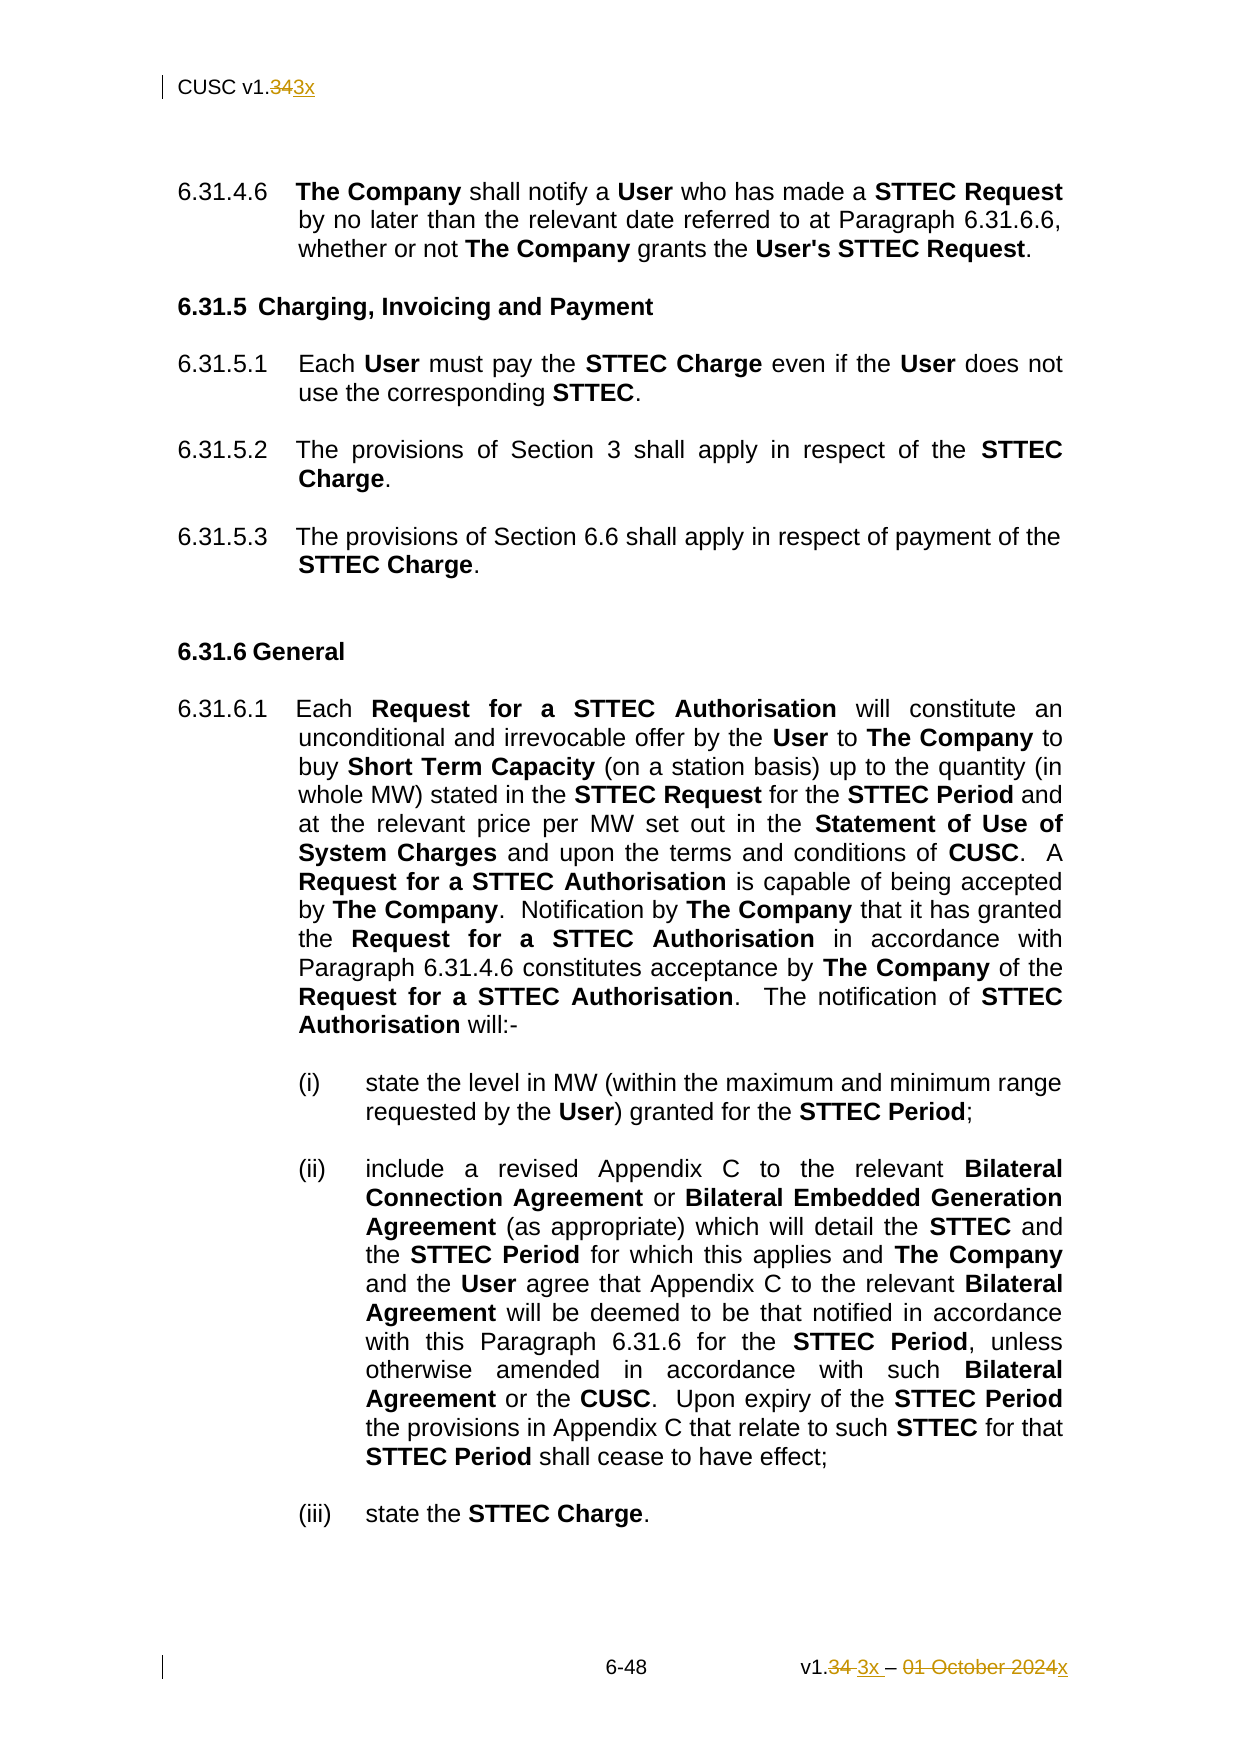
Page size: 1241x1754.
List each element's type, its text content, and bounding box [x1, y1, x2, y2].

text 6.31.4.6 The Company shall notify a User who has made a STTEC Request by no later than the relevant date referred to at Paragraph 6.31.6.6, whether or not The Company grants the User's STTEC Request. [177, 176, 1063, 263]
text (i) state the level in MW (within the maximum and minimum range requested by the User) granted for the STTEC Period; [177, 1068, 1063, 1125]
text 6.31.5 Charging, Invoicing and Payment [177, 291, 1063, 320]
text 6.31.5.1 Each User must pay the STTEC Charge even if the User does not use the corresponding STTEC. [177, 349, 1063, 406]
text 6.31.6 General [177, 636, 1063, 665]
text (ii) include a revised Appendix C to the relevant Bilateral Connection Agreement or Bilateral Embedded Generation Agreement (as appropriate) which will detail the STTEC and the STTEC Period for which this applies and The Company and the User agree that Appendix C to the relevant Bilateral Agreement will be deemed to be that notified in accordance with this Paragraph 6.31.6 for the STTEC Period, unless otherwise amended in accordance with such Bilateral Agreement or the CUSC. Upon expiry of the STTEC Period the provisions in Appendix C that relate to such STTEC for that STTEC Period shall cease to have effect; [177, 1154, 1063, 1470]
text 6.31.5.3 The provisions of Section 6.6 shall apply in respect of payment of the STTEC Charge. [177, 521, 1063, 579]
text 6.31.6.1 Each Request for a STTEC Authorisation will constitute an unconditional and irrevocable offer by the User to The Company to buy Short Term Capacity (on a station basis) up to the quantity (in whole MW) stated in the STTEC Request for the STTEC Period and at the relevant price per MW set out in the Statement of Use of System Charges and upon the terms and conditions of CUSC. A Request for a STTEC Authorisation is capable of being accepted by The Company. Notification by The Company that it has granted the Request for a STTEC Authorisation in accordance with Paragraph 6.31.4.6 constitutes acceptance by The Company of the Request for a STTEC Authorisation. The notification of STTEC Authorisation will:- [177, 694, 1063, 1039]
text 6.31.5.2 The provisions of Section 3 shall apply in respect of the STTEC Charge. [177, 435, 1063, 493]
text (iii) state the STTEC Charge. [177, 1499, 1063, 1528]
